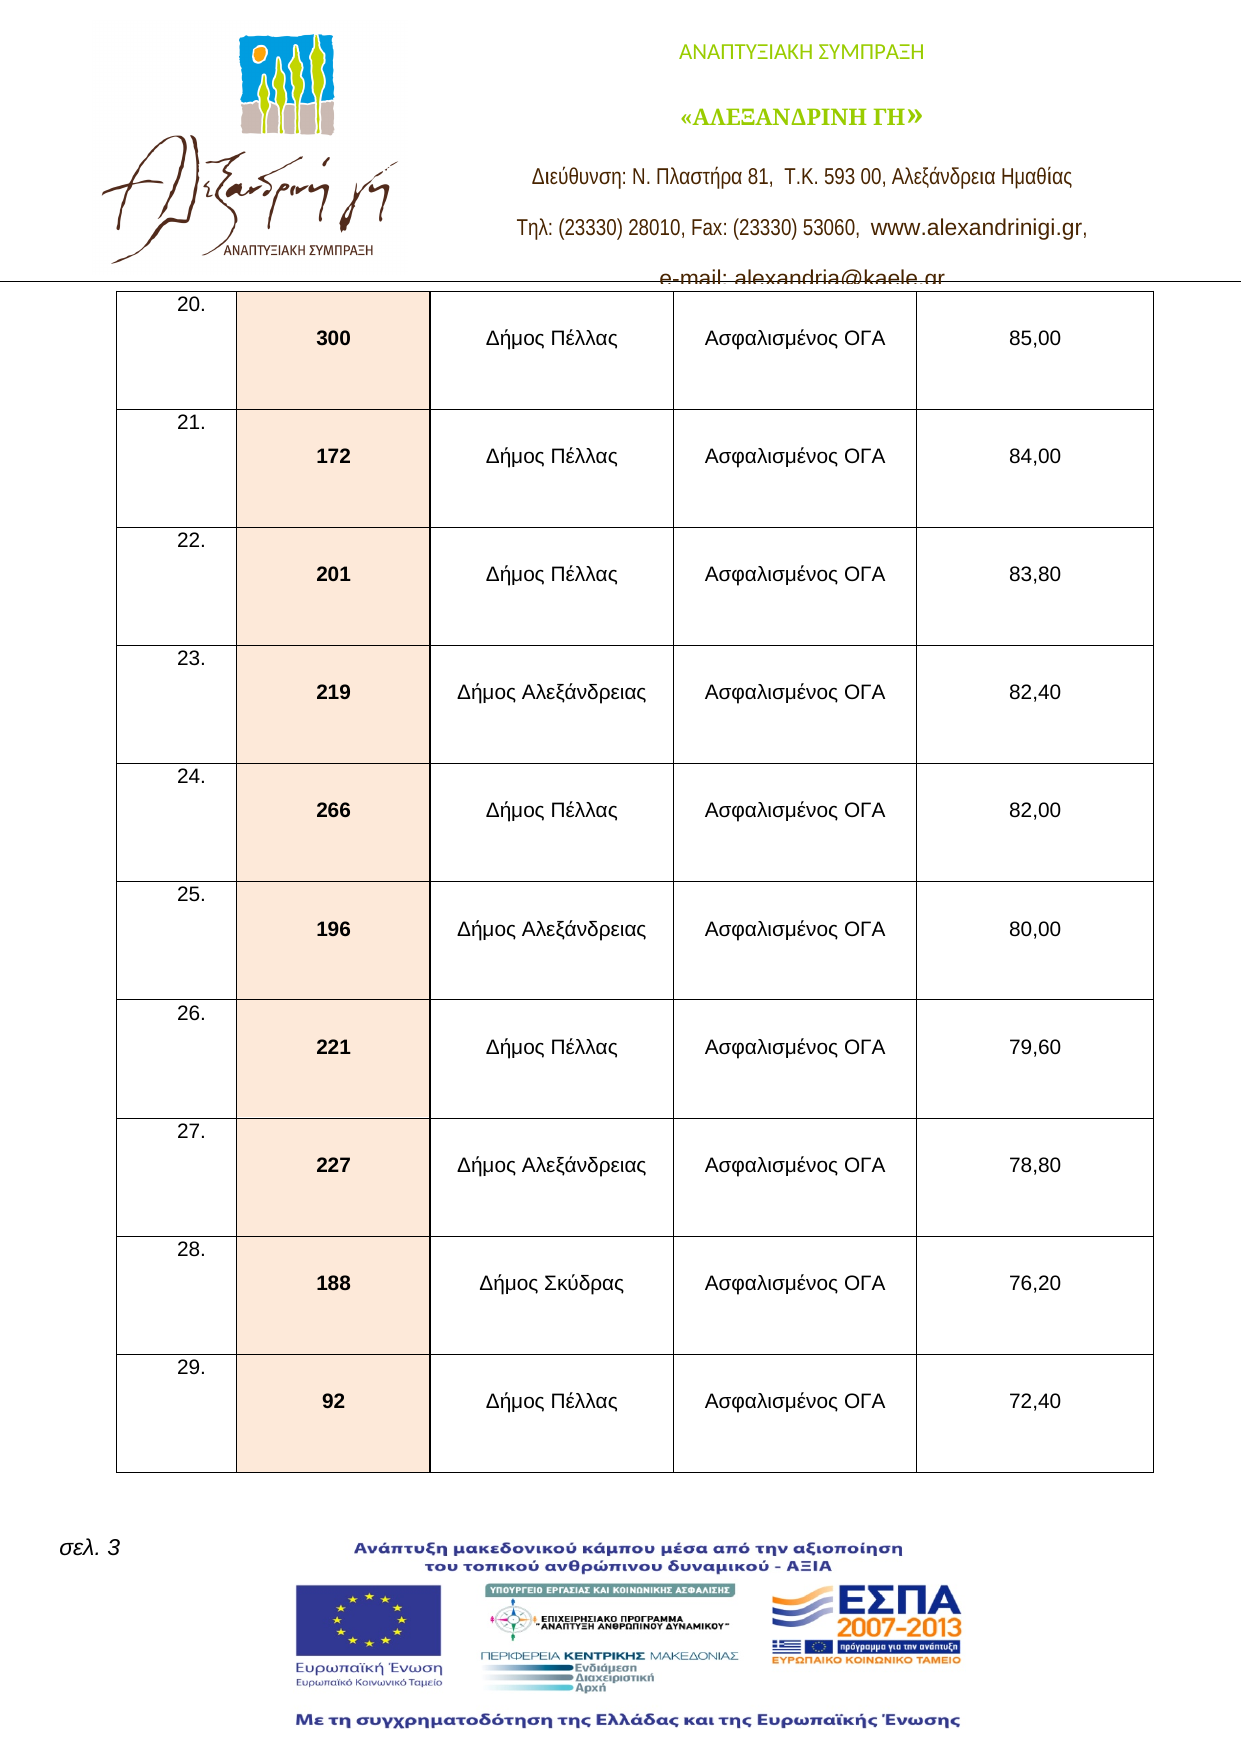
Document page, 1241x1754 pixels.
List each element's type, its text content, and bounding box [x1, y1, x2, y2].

table_cell 72,40 [917, 1355, 1153, 1472]
table_cell Ασφαλισμένος ΟΓΑ [674, 528, 916, 645]
table_cell Δήμος Πέλλας [431, 764, 673, 881]
table_cell Ασφαλισμένος ΟΓΑ [674, 646, 916, 763]
picture [290, 1540, 966, 1729]
table_cell 188 [237, 1237, 429, 1354]
table_cell Ασφαλισμένος ΟΓΑ [674, 1119, 916, 1236]
table_cell 83,80 [917, 528, 1153, 645]
table_cell [117, 1119, 236, 1236]
table_cell Δήμος Πέλλας [431, 1355, 673, 1472]
table_cell 227 [237, 1119, 429, 1236]
table_cell Ασφαλισμένος ΟΓΑ [674, 1237, 916, 1354]
table_cell Ασφαλισμένος ΟΓΑ [674, 1000, 916, 1117]
table_cell [117, 1355, 236, 1472]
table_cell [117, 646, 236, 763]
table_cell [117, 764, 236, 881]
table_cell 266 [237, 764, 429, 881]
table_cell 300 [237, 292, 429, 409]
table_cell 92 [237, 1355, 429, 1472]
table_cell [117, 292, 236, 409]
table_cell Δήμος Πέλλας [431, 292, 673, 409]
table_cell [117, 882, 236, 999]
table_cell 221 [237, 1000, 429, 1117]
table_cell 172 [237, 410, 429, 527]
table_cell Ασφαλισμένος ΟΓΑ [674, 410, 916, 527]
table_cell [117, 1237, 236, 1354]
table_cell Ασφαλισμένος ΟΓΑ [674, 1355, 916, 1472]
table_cell 80,00 [917, 882, 1153, 999]
picture [92, 20, 408, 275]
table_cell Δήμος Πέλλας [431, 1000, 673, 1117]
table_cell Ασφαλισμένος ΟΓΑ [674, 882, 916, 999]
table_cell [117, 528, 236, 645]
table_cell 78,80 [917, 1119, 1153, 1236]
table_cell 82,00 [917, 764, 1153, 881]
table_cell 85,00 [917, 292, 1153, 409]
table_cell [117, 1000, 236, 1117]
table_cell [117, 410, 236, 527]
table_cell 79,60 [917, 1000, 1153, 1117]
table_cell Δήμος Αλεξάνδρειας [431, 646, 673, 763]
table_cell Δήμος Πέλλας [431, 410, 673, 527]
table_cell Δήμος Αλεξάνδρειας [431, 882, 673, 999]
table_cell Ασφαλισμένος ΟΓΑ [674, 764, 916, 881]
table_cell 84,00 [917, 410, 1153, 527]
table_cell Δήμος Αλεξάνδρειας [431, 1119, 673, 1236]
table_cell 76,20 [917, 1237, 1153, 1354]
table_cell 219 [237, 646, 429, 763]
table_cell 201 [237, 528, 429, 645]
table_cell Ασφαλισμένος ΟΓΑ [674, 292, 916, 409]
table_cell Δήμος Πέλλας [431, 528, 673, 645]
table_cell Δήμος Σκύδρας [431, 1237, 673, 1354]
table_cell 82,40 [917, 646, 1153, 763]
table_cell 196 [237, 882, 429, 999]
